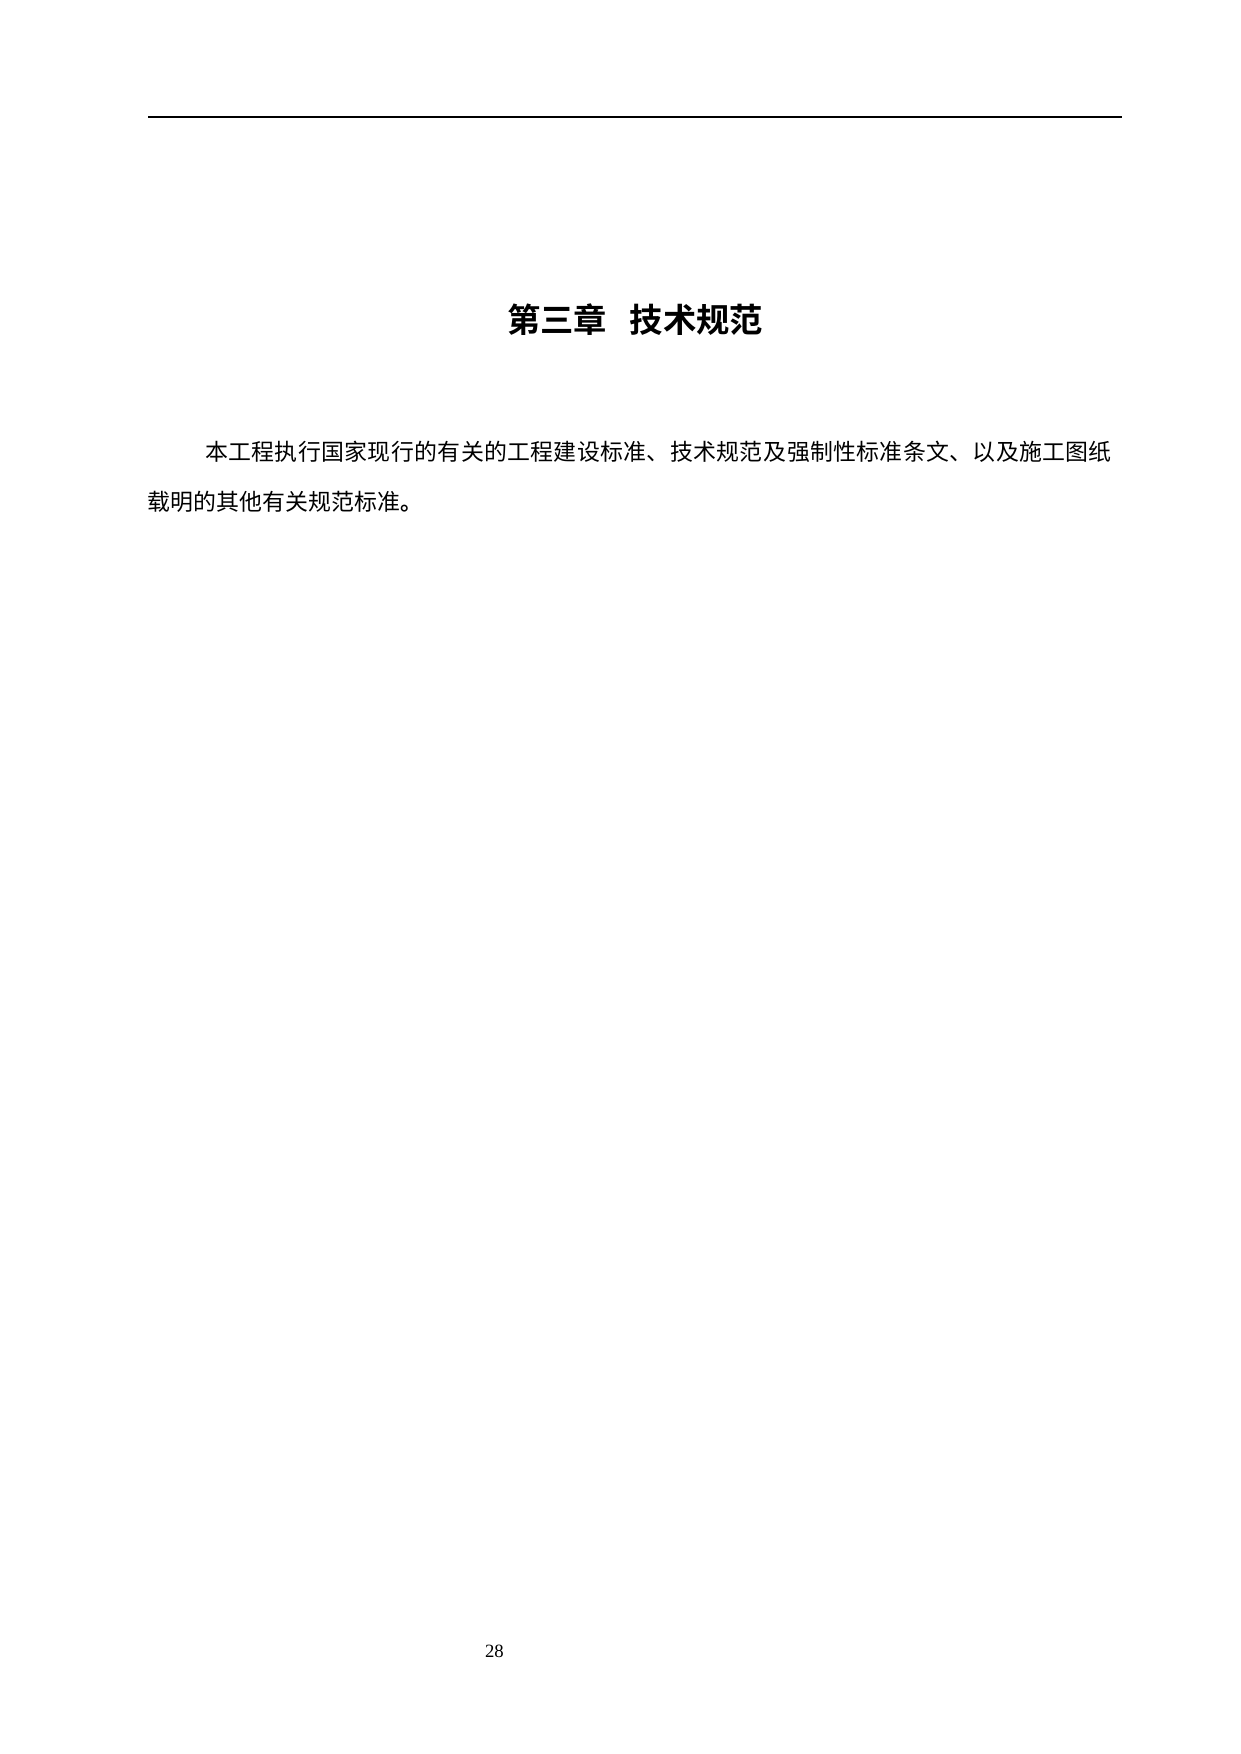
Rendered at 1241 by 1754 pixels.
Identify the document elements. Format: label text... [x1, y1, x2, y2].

text 第三章 技术规范 [148, 293, 1122, 342]
text 本工程执行国家现行的有关的工程建设标准、技术规范及强制性标准条文、以及施工图纸载明的其他有关规范标准。 [148, 434, 1112, 517]
